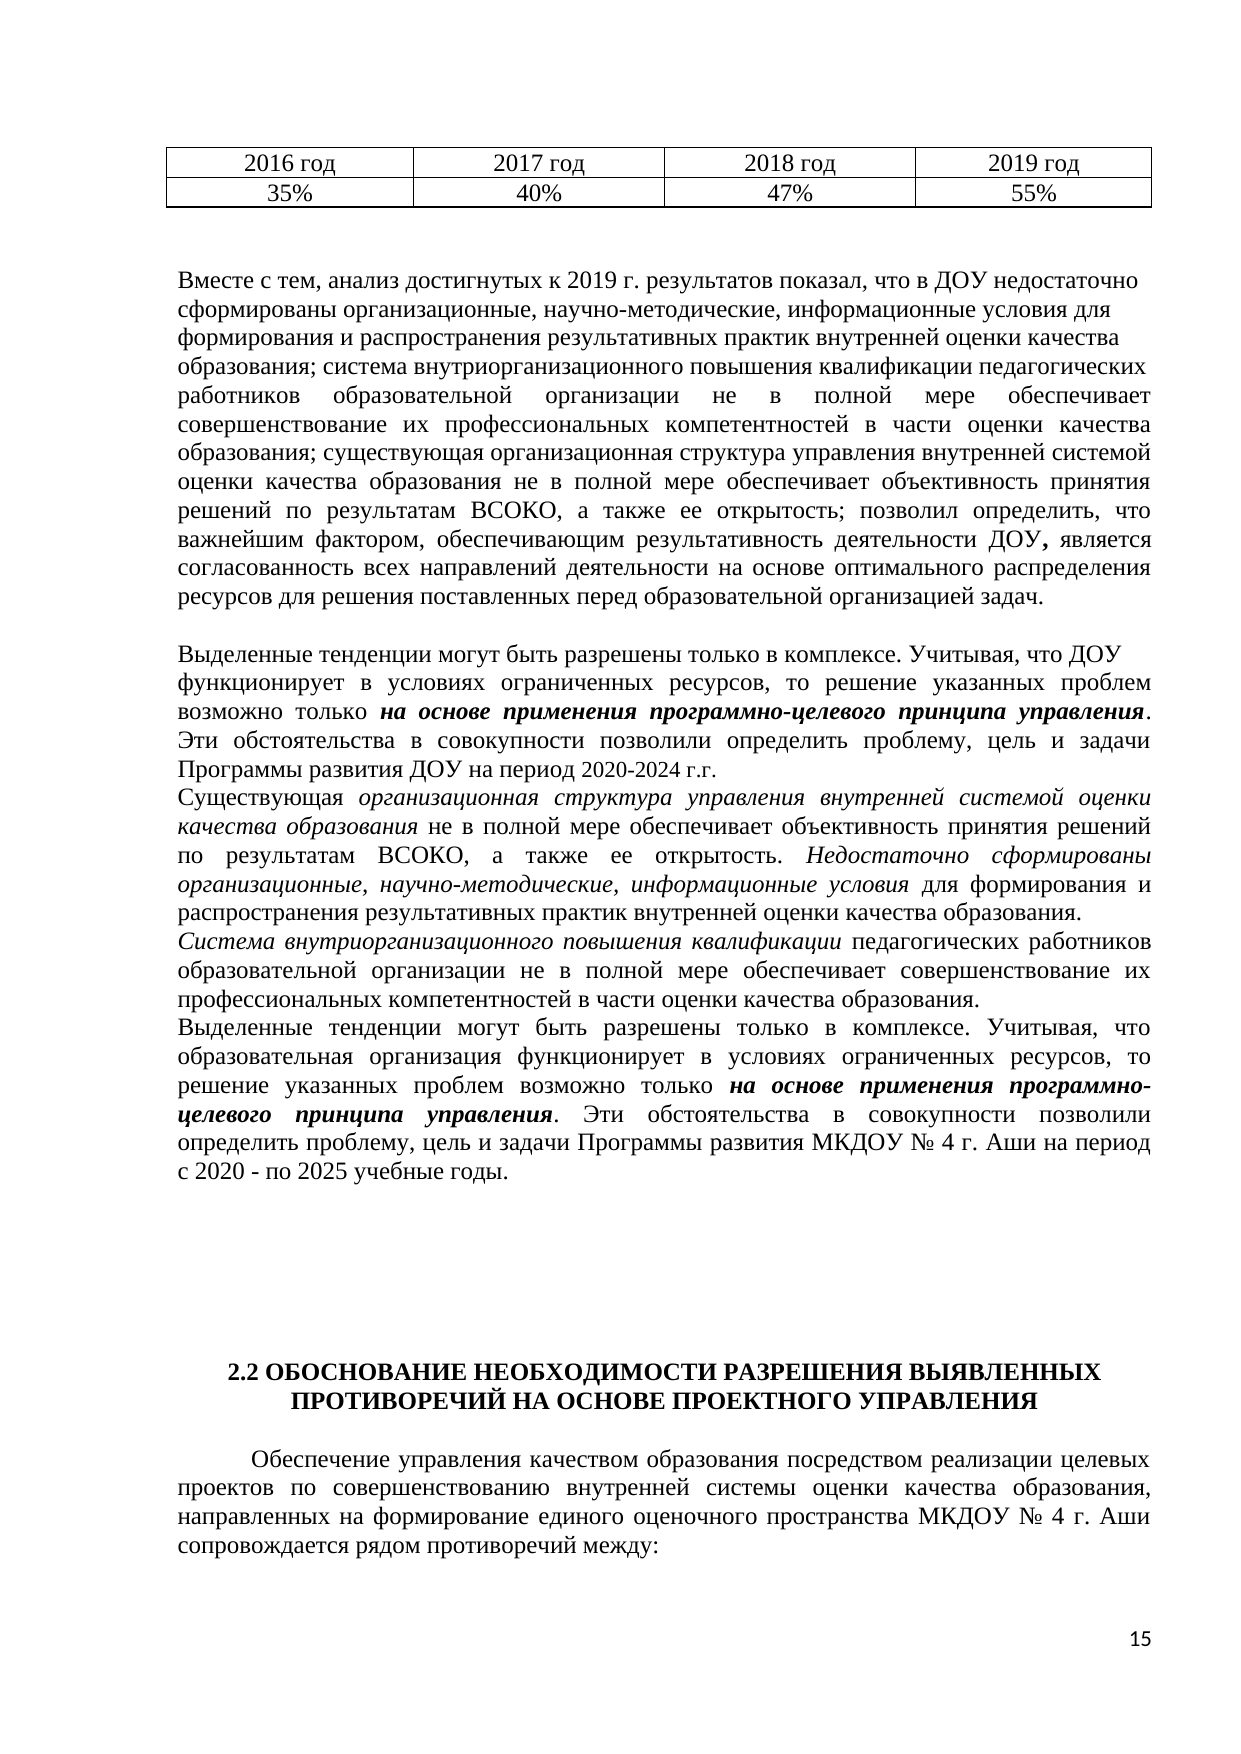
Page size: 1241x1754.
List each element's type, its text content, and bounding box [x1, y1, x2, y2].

table_header 2016 год [167, 148, 413, 177]
text Обеспечение управления качеством образования посредством реализации целевых проектов по совершенствованию внутренней системы оценки качества образования, направленных на формирование единого оценочного пространства МКДОУ № 4 г. Аши сопровождается рядом противоречий между: [177, 1444, 1152, 1559]
table_cell 35% [167, 178, 413, 206]
text Вместе с тем, анализ достигнутых к 2019 г. результатов показал, что в ДОУ недостаточно [177, 265, 1152, 294]
text Существующая организационная структура управления внутренней системой оценки качества образования не в полной мере обеспечивает объективность принятия решений по результатам ВСОКО, а также ее открытость. Недостаточно сформированы организационные, научно-методические, информационные условия для формирования и распространения результативных практик внутренней оценки качества образования. [177, 782, 1152, 926]
text Выделенные тенденции могут быть разрешены только в комплексе. Учитывая, что образовательная организация функционирует в условиях ограниченных ресурсов, то решение указанных проблем возможно только на основе применения программно-целевого принципа управления. Эти обстоятельства в совокупности позволили определить проблему, цель и задачи Программы развития МКДОУ № 4 г. Аши на период с 2020 - по 2025 учебные годы. [177, 1012, 1152, 1185]
table_cell 47% [665, 178, 915, 206]
text функционирует в условиях ограниченных ресурсов, то решение указанных проблем возможно только на основе применения программно-целевого принципа управления. Эти обстоятельства в совокупности позволили определить проблему, цель и задачи Программы развития ДОУ на период 2020-2024 г.г. [177, 667, 1152, 782]
text сформированы организационные, научно-методические, информационные условия для [177, 294, 1152, 322]
text работников образовательной организации не в полной мере обеспечивает совершенствование их профессиональных компетентностей в части оценки качества образования; существующая организационная структура управления внутренней системой оценки качества образования не в полной мере обеспечивает объективность принятия решений по результатам ВСОКО, а также ее открытость; позволил определить, что важнейшим фактором, обеспечивающим результативность деятельности ДОУ, является согласованность всех направлений деятельности на основе оптимального распределения ресурсов для решения поставленных перед образовательной организацией задач. [177, 380, 1152, 610]
text образования; система внутриорганизационного повышения квалификации педагогических [177, 351, 1152, 380]
table_header 2017 год [414, 148, 664, 177]
table_header 2019 год [916, 148, 1151, 177]
table_cell 40% [414, 178, 664, 206]
table_header 2018 год [665, 148, 915, 177]
text Выделенные тенденции могут быть разрешены только в комплексе. Учитывая, что ДОУ [177, 639, 1152, 667]
text формирования и распространения результативных практик внутренней оценки качества [177, 322, 1152, 351]
text 2.2 ОБОСНОВАНИЕ НЕОБХОДИМОСТИ РАЗРЕШЕНИЯ ВЫЯВЛЕННЫХ ПРОТИВОРЕЧИЙ НА ОСНОВЕ ПРОЕКТНОГО УПРАВЛЕНИЯ [177, 1357, 1152, 1415]
table_cell 55% [916, 178, 1151, 206]
text Система внутриорганизационного повышения квалификации педагогических работников образовательной организации не в полной мере обеспечивает совершенствование их профессиональных компетентностей в части оценки качества образования. [177, 926, 1152, 1012]
